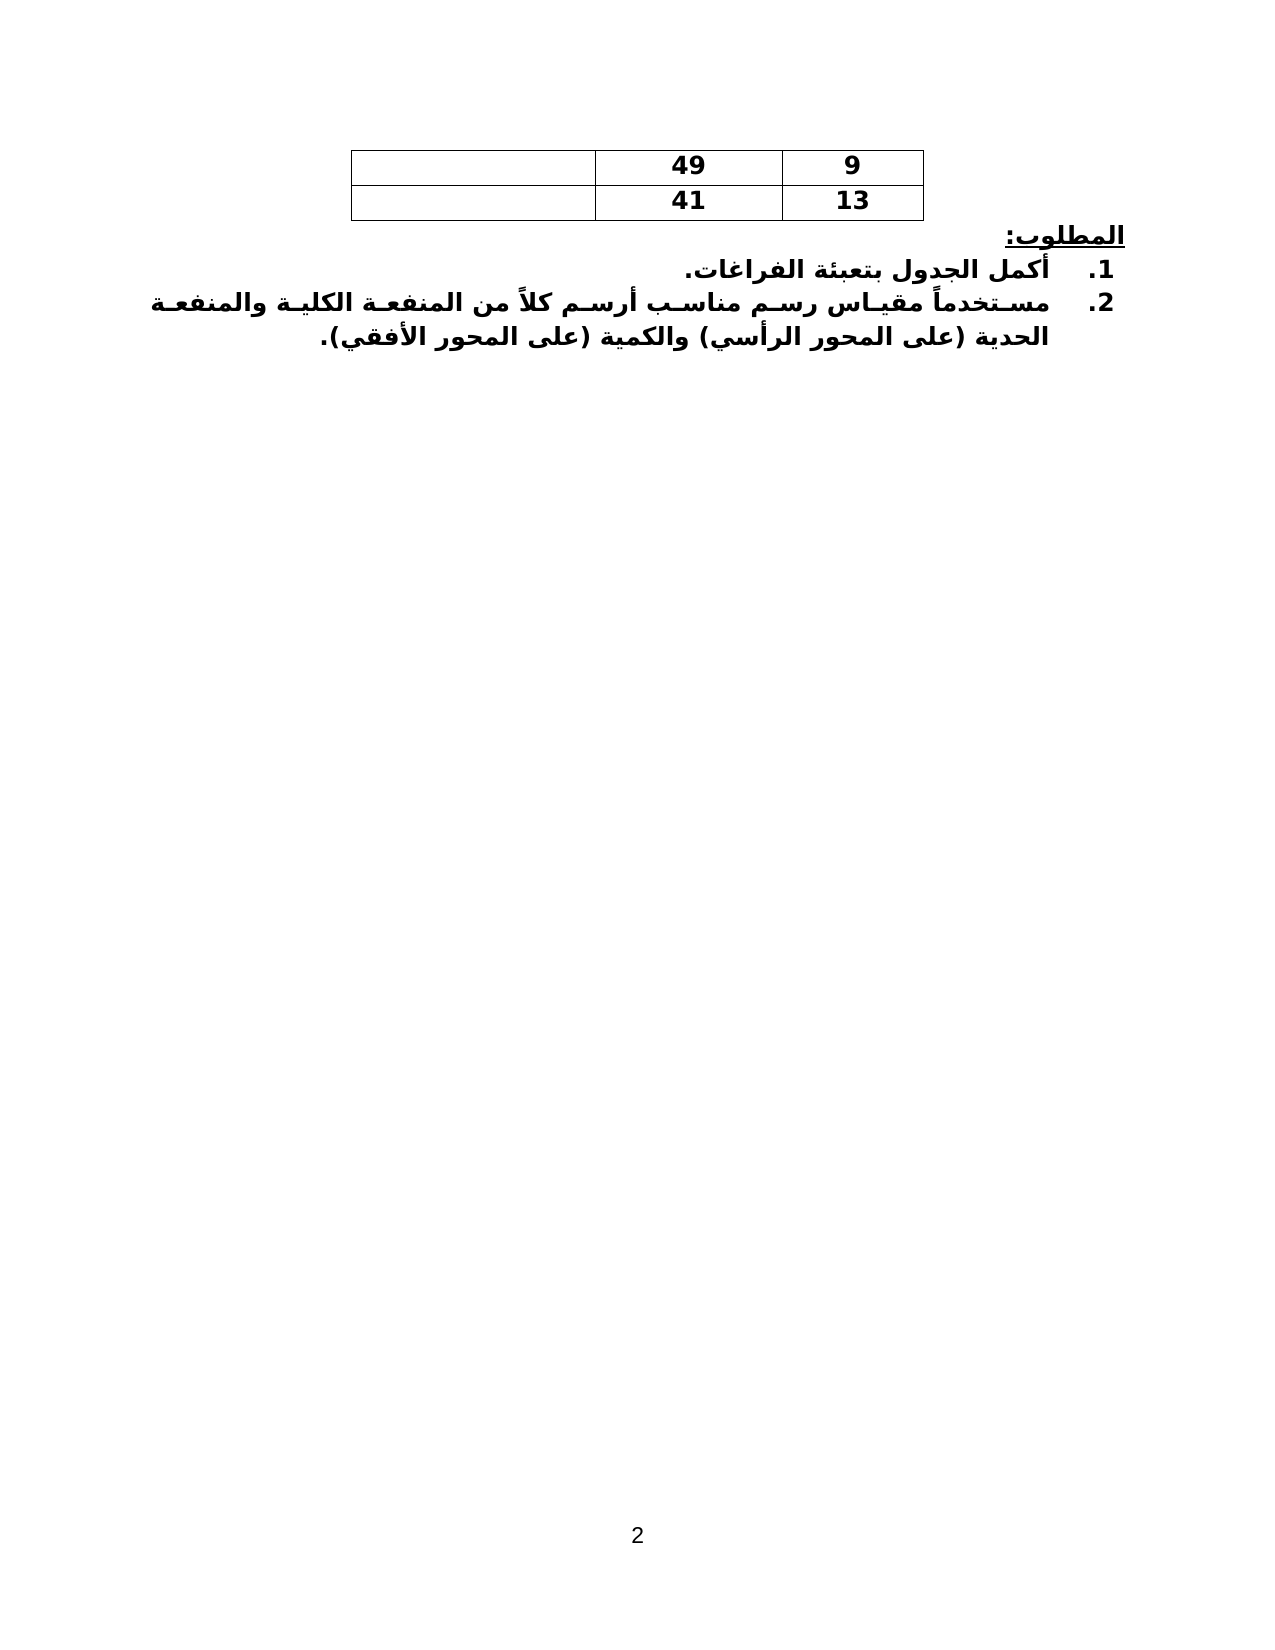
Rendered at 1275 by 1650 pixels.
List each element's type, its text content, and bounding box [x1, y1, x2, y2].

table_cell [352, 186, 595, 220]
list مستخدماً مقياس رسم مناسب أرسم كلاً من المنفعة الكلية والمنفعة الحدية (على المحور الرأسي) والكمية (على المحور الأفقي). [150, 288, 1087, 351]
table_cell 13 [783, 186, 923, 220]
table_cell 49 [596, 151, 782, 185]
table_cell 41 [596, 186, 782, 220]
list أكمل الجدول بتعبئة الفراغات. [150, 255, 1087, 284]
table_cell [352, 151, 595, 185]
text المطلوب: [150, 221, 1125, 250]
table_cell 9 [783, 151, 923, 185]
